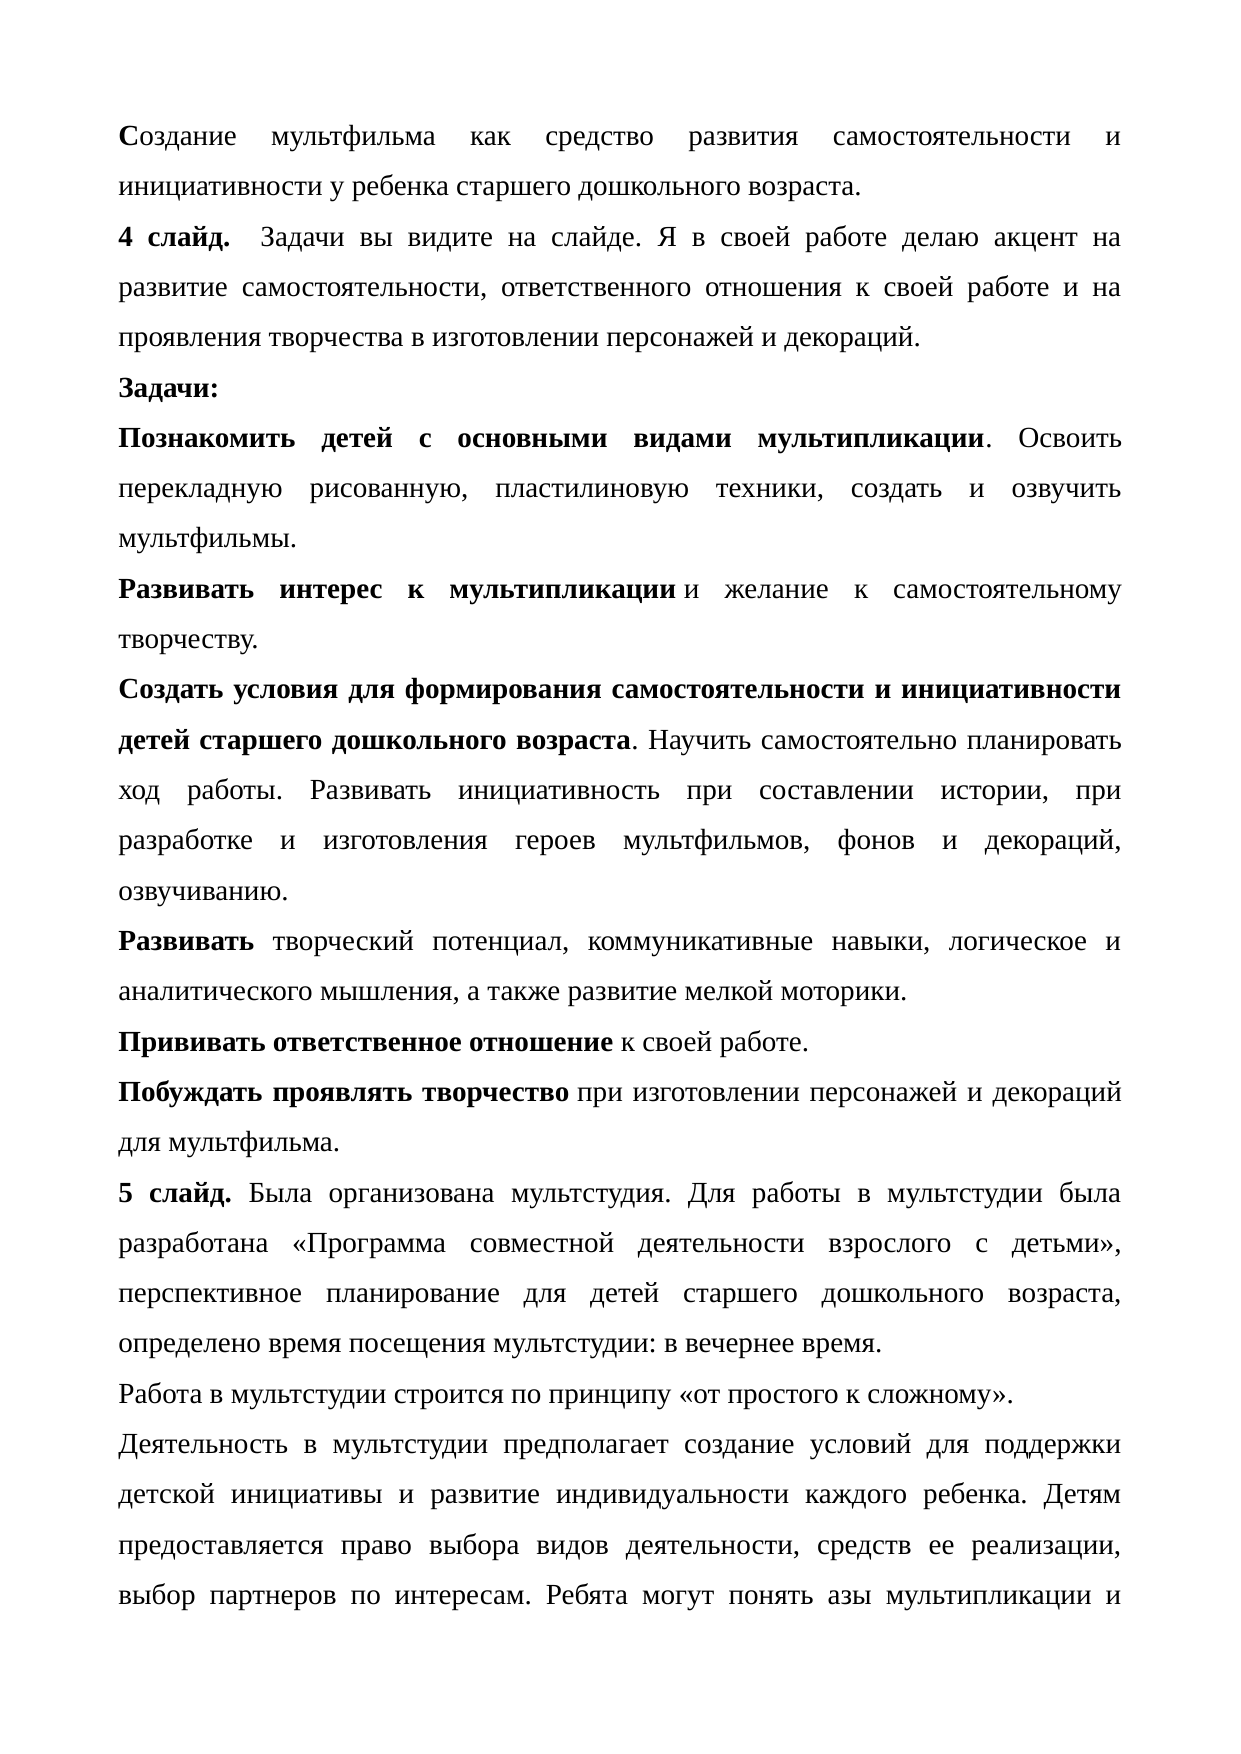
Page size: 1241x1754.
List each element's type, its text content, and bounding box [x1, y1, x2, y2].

text Работа в мультстудии строится по принципу «от простого к сложному». [118, 1376, 1122, 1409]
text Создание мультфильма как средство развития самостоятельности и инициативности у ребенка старшего дошкольного возраста. [118, 118, 1122, 202]
text Создать условия для формирования самостоятельности и инициативности детей старшего дошкольного возраста. Научить самостоятельно планировать ход работы. Развивать инициативность при составлении истории, при разработке и изготовления героев мультфильмов, фонов и декораций, озвучиванию. [118, 672, 1122, 906]
text Развивать интерес к мультипликации и желание к самостоятельному творчеству. [118, 571, 1122, 655]
text 4 слайд. Задачи вы видите на слайде. Я в своей работе делаю акцент на развитие самостоятельности, ответственного отношения к своей работе и на проявления творчества в изготовлении персонажей и декораций. [118, 219, 1122, 353]
text Задачи: [118, 370, 1122, 403]
text Познакомить детей с основными видами мультипликации. Освоить перекладную рисованную, пластилиновую техники, создать и озвучить мультфильмы. [118, 420, 1122, 554]
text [118, 1426, 1122, 1611]
text Побуждать проявлять творчество при изготовлении персонажей и декораций для мультфильма. [118, 1074, 1122, 1158]
text Прививать ответственное отношение к своей работе. [118, 1024, 1122, 1057]
text Развивать творческий потенциал, коммуникативные навыки, логическое и аналитического мышления, а также развитие мелкой моторики. [118, 923, 1122, 1007]
text 5 слайд. Была организована мультстудия. Для работы в мультстудии была разработана «Программа совместной деятельности взрослого с детьми», перспективное планирование для детей старшего дошкольного возраста, определено время посещения мультстудии: в вечернее время. [118, 1175, 1122, 1359]
